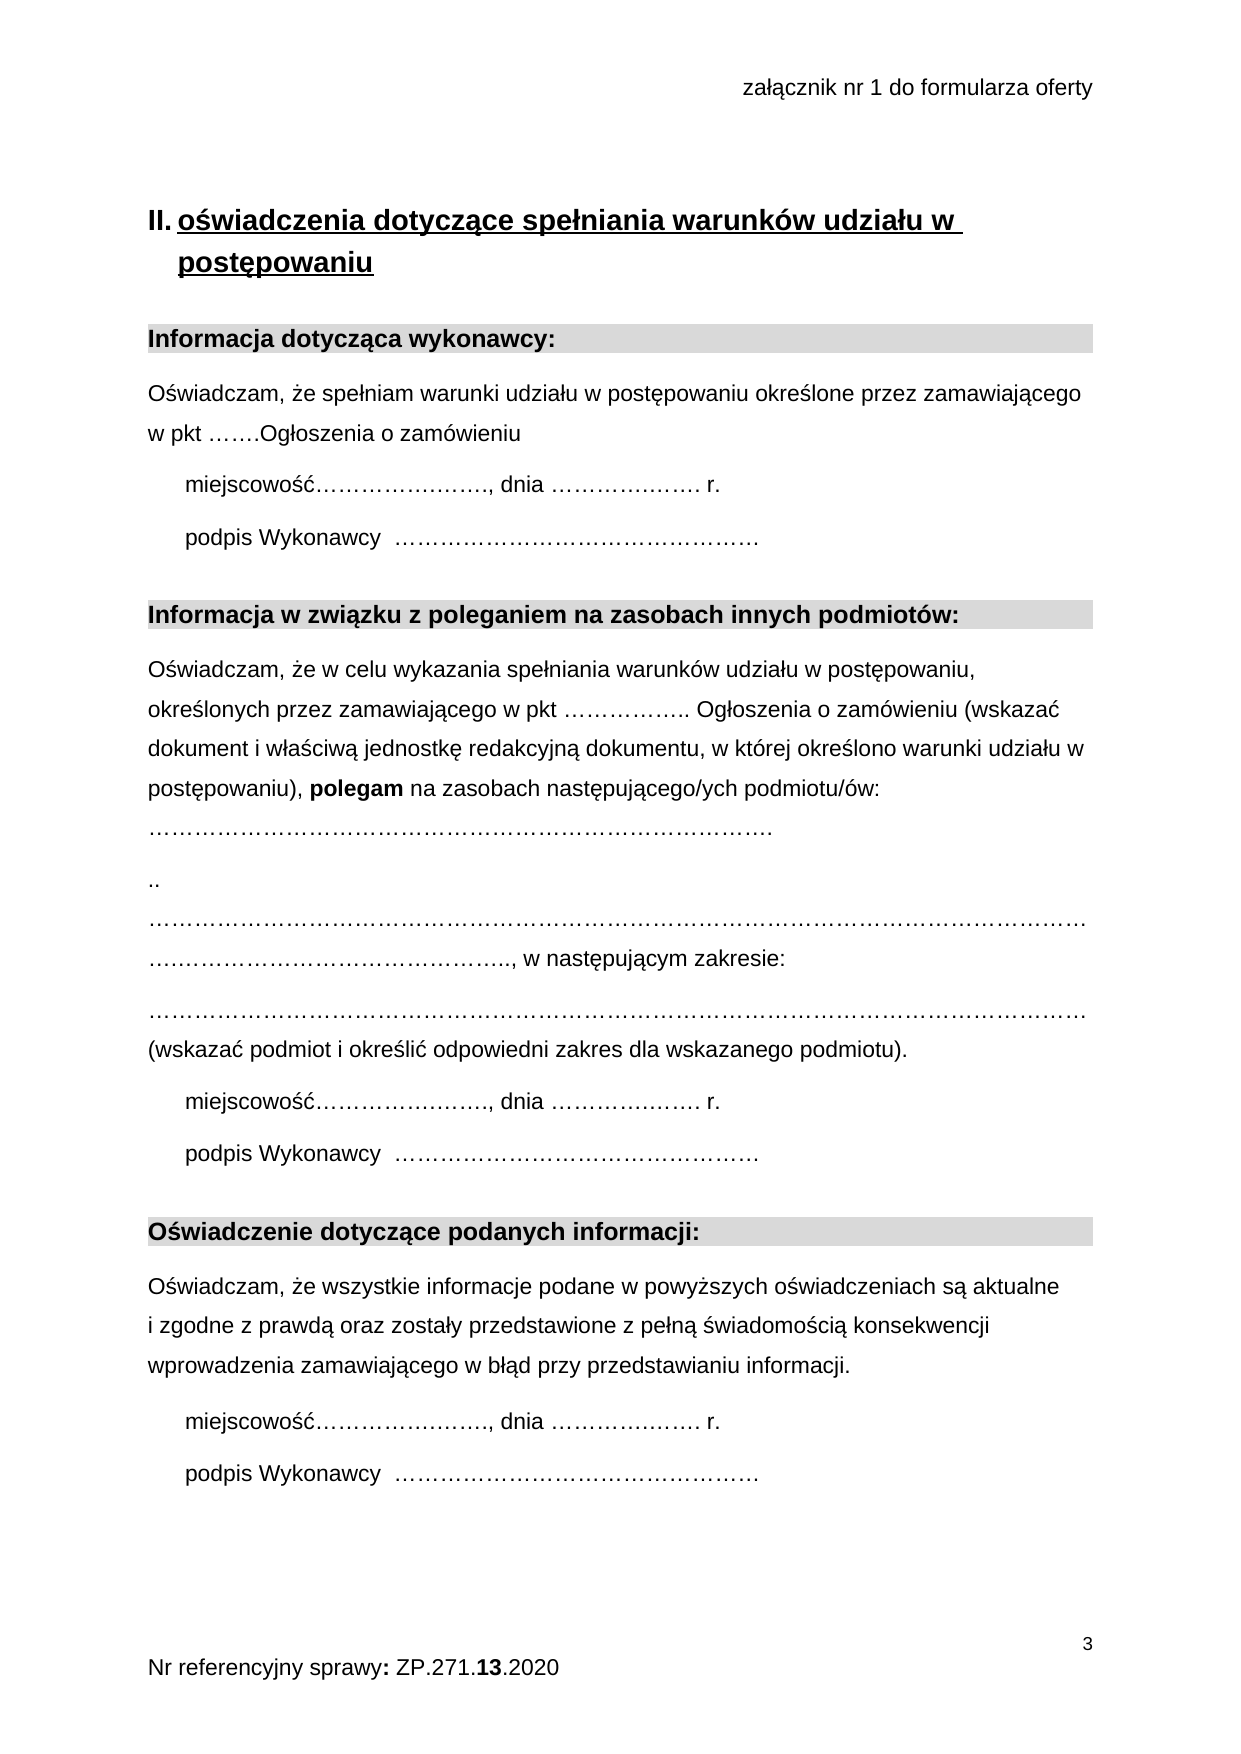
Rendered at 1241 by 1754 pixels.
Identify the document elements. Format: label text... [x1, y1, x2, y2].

list miejscowość…………….……., dnia ………….……. r. [185, 471, 1093, 498]
text Informacja w związku z poleganiem na zasobach innych podmiotów: [148, 600, 1093, 629]
text Oświadczam, że wszystkie informacje podane w powyższych oświadczeniach są aktualne i zgodne z prawdą oraz zostały przedstawione z pełną świadomością konsekwencji wprowadzenia zamawiającego w błąd przy przedstawianiu informacji. [148, 1273, 1093, 1378]
text Oświadczenie dotyczące podanych informacji: [148, 1217, 1093, 1246]
text Informacja dotycząca wykonawcy: [148, 324, 1093, 353]
list miejscowość…………….……., dnia ………….……. r. [185, 1408, 1093, 1434]
text podpis Wykonawcy ………………………………………… [185, 523, 1093, 550]
text Oświadczam, że spełniam warunki udziału w postępowaniu określone przez zamawiającego w pkt …….Ogłoszenia o zamówieniu [148, 380, 1093, 446]
list miejscowość…………….……., dnia ………….……. r. [185, 1088, 1093, 1115]
text ..……………………………………………………………………………………………………………….…………………………………….., w następującym zakresie: [148, 866, 1093, 971]
text Oświadczam, że w celu wykazania spełniania warunków udziału w postępowaniu, określonych przez zamawiającego w pkt …………….. Ogłoszenia o zamówieniu (wskazać dokument i właściwą jednostkę redakcyjną dokumentu, w której określono warunki udziału w postępowaniu), polegam na zasobach następującego/ych podmiotu/ów: ………………………………………………………………………. [148, 656, 1093, 840]
list oświadczenia dotyczące spełniania warunków udziału w postępowaniu [148, 203, 1093, 278]
text …………………………………………………………………………………………………………… (wskazać podmiot i określić odpowiedni zakres dla wskazanego podmiotu). [148, 997, 1093, 1063]
text podpis Wykonawcy ………………………………………… [185, 1460, 1093, 1486]
text podpis Wykonawcy ………………………………………… [185, 1140, 1093, 1167]
